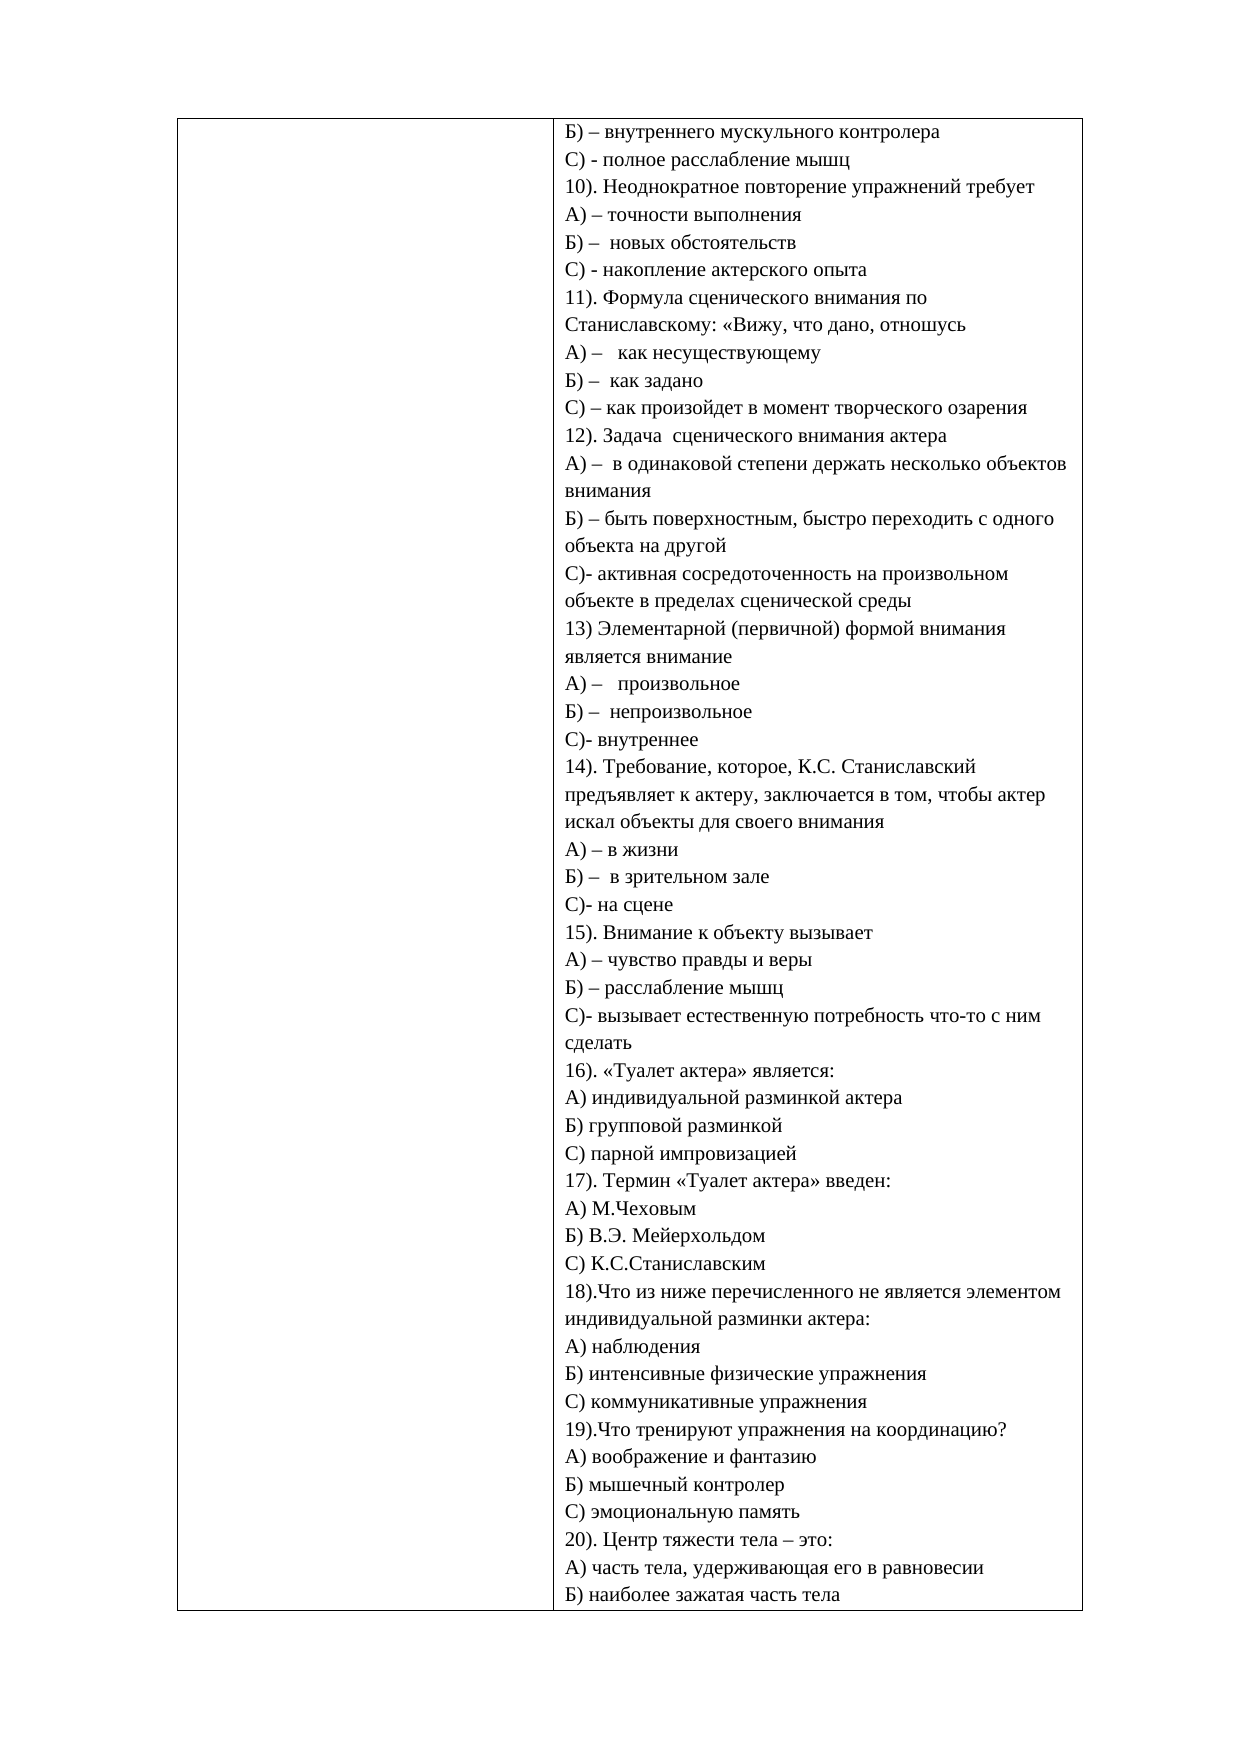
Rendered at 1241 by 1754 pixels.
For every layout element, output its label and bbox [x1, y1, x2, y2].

table_cell [554, 119, 1082, 1610]
table_cell [178, 119, 553, 1610]
